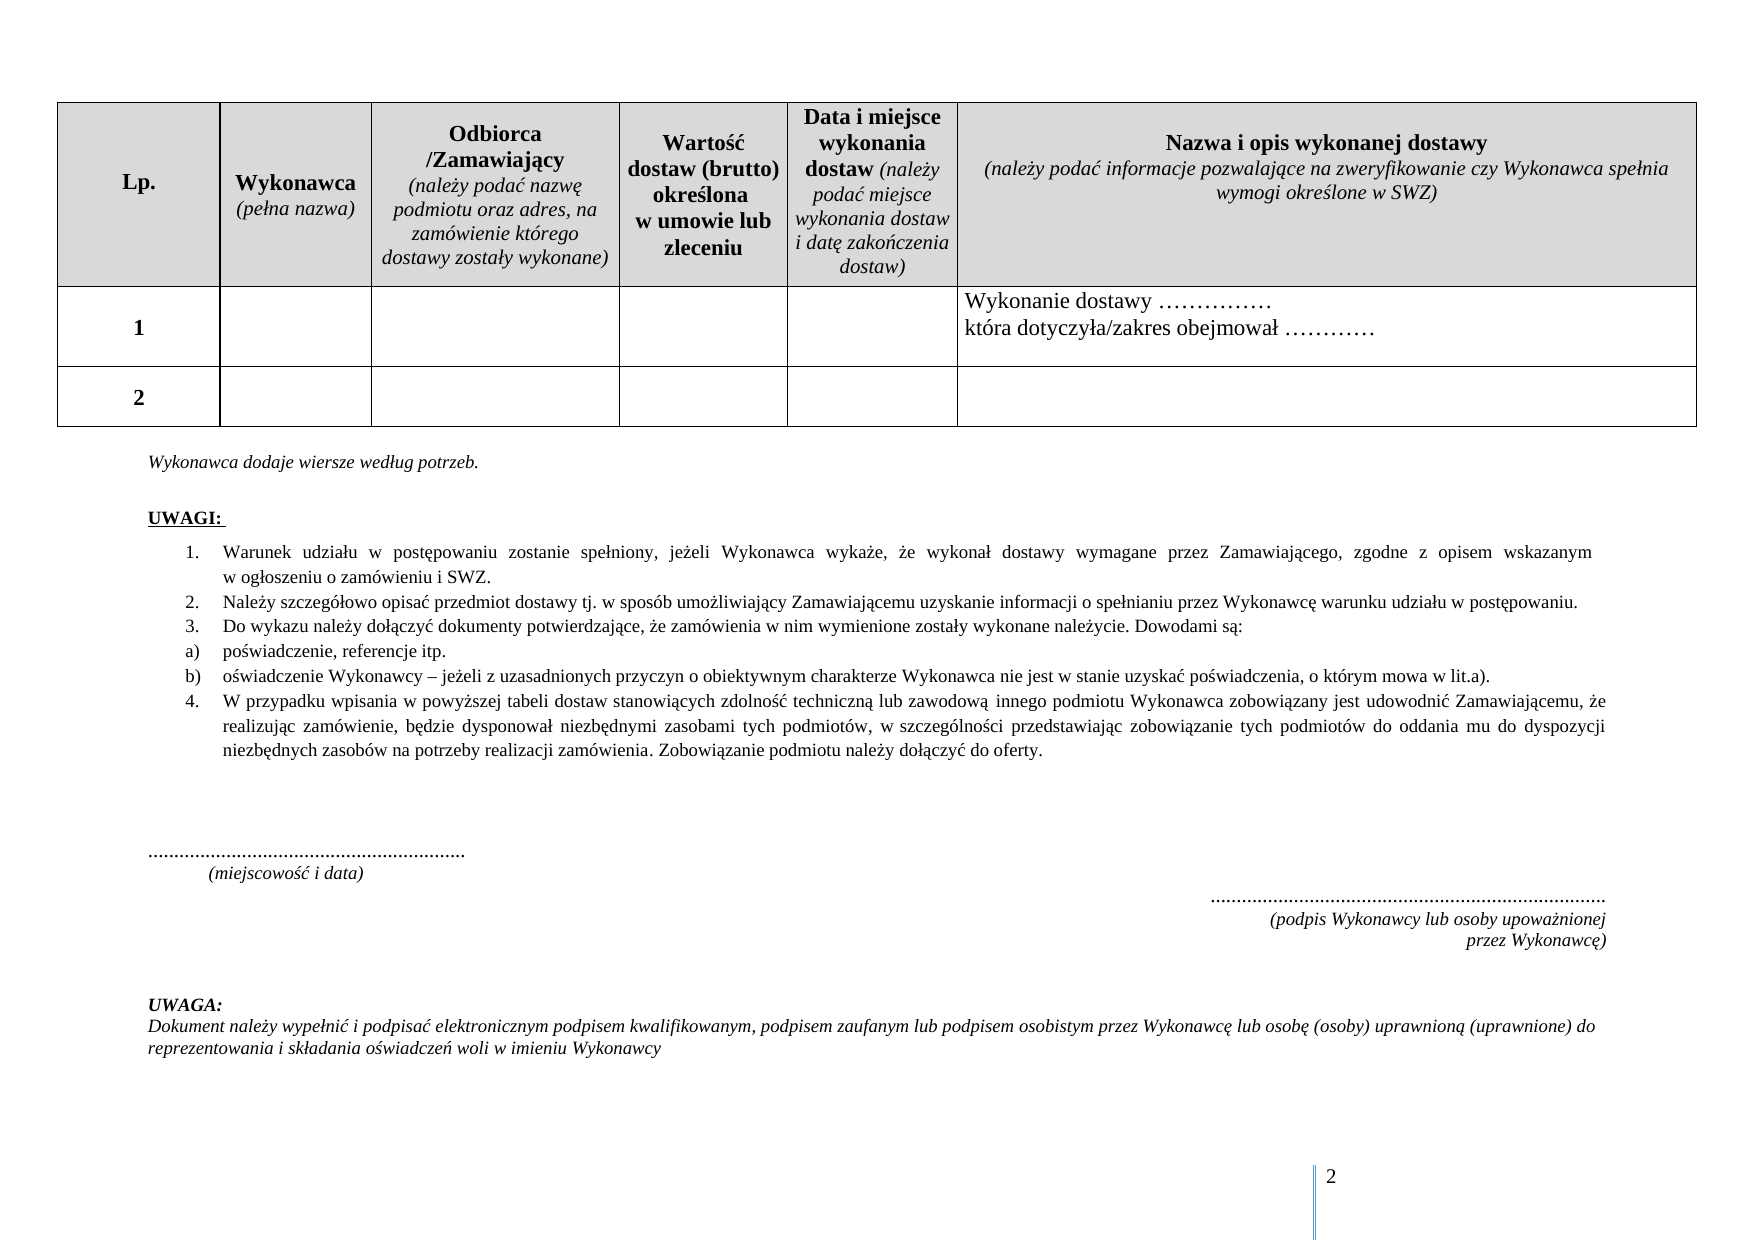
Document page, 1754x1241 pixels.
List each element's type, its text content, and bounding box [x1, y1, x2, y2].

table_cell 1 [58, 287, 219, 366]
list oświadczenie Wykonawcy – jeżeli z uzasadnionych przyczyn o obiektywnym charakterze Wykonawca nie jest w stanie uzyskać poświadczenia, o którym mowa w lit.a). [185, 665, 1606, 686]
table_cell [788, 287, 957, 366]
text Wykonawca dodaje wiersze według potrzeb. [148, 451, 1606, 473]
list poświadczenie, referencje itp. [185, 640, 1606, 662]
table_header Lp. [58, 103, 219, 286]
text UWAGI: [148, 507, 1606, 528]
table_cell [788, 367, 957, 426]
list Do wykazu należy dołączyć dokumenty potwierdzające, że zamówienia w nim wymienione zostały wykonane należycie. Dowodami są: [185, 615, 1606, 637]
text przez Wykonawcę) [576, 929, 1606, 951]
table_cell [620, 287, 787, 366]
text ............................................................................ [148, 883, 1606, 907]
text (miejscowość i data) [148, 862, 1606, 883]
text UWAGA: [148, 994, 1606, 1015]
text Dokument należy wypełnić i podpisać elektronicznym podpisem kwalifikowanym, podpisem zaufanym lub podpisem osobistym przez Wykonawcę lub osobę (osoby) uprawnioną (uprawnione) do reprezentowania i składania oświadczeń woli w imieniu Wykonawcy [148, 1015, 1606, 1058]
table_cell [620, 367, 787, 426]
table_cell [958, 367, 1696, 426]
table_header Nazwa i opis wykonanej dostawy (należy podać informacje pozwalające na zweryfikowanie czy Wykonawca spełnia wymogi określone w SWZ) [958, 103, 1696, 286]
list Należy szczegółowo opisać przedmiot dostawy tj. w sposób umożliwiający Zamawiającemu uzyskanie informacji o spełnianiu przez Wykonawcę warunku udziału w postępowaniu. [185, 591, 1606, 612]
list W przypadku wpisania w powyższej tabeli dostaw stanowiących zdolność techniczną lub zawodową innego podmiotu Wykonawca zobowiązany jest udowodnić Zamawiającemu, że realizując zamówienie, będzie dysponował niezbędnymi zasobami tych podmiotów, w szczególności przedstawiając zobowiązanie tych podmiotów do oddania mu do dyspozycji niezbędnych zasobów na potrzeby realizacji zamówienia. Zobowiązanie podmiotu należy dołączyć do oferty. [185, 690, 1606, 761]
table_header Data i miejsce wykonania dostaw (należy podać miejsce wykonania dostaw i datę zakończenia dostaw) [788, 103, 957, 286]
table_cell [372, 367, 619, 426]
table_header Odbiorca /Zamawiający (należy podać nazwę podmiotu oraz adres, na zamówienie którego dostawy zostały wykonane) [372, 103, 619, 286]
table_header Wykonawca (pełna nazwa) [221, 103, 371, 286]
text ............................................................. [148, 838, 1606, 862]
table_cell Wykonanie dostawy …………… która dotyczyła/zakres obejmował ………… [958, 287, 1696, 366]
table_cell 2 [58, 367, 219, 426]
table_cell [221, 287, 371, 366]
list Warunek udziału w postępowaniu zostanie spełniony, jeżeli Wykonawca wykaże, że wykonał dostawy wymagane przez Zamawiającego, zgodne z opisem wskazanym w ogłoszeniu o zamówieniu i SWZ. [185, 541, 1606, 587]
table_cell [221, 367, 371, 426]
table_cell [372, 287, 619, 366]
text (podpis Wykonawcy lub osoby upoważnionej [576, 907, 1606, 929]
table_header Wartość dostaw (brutto) określona w umowie lub zleceniu [620, 103, 787, 286]
